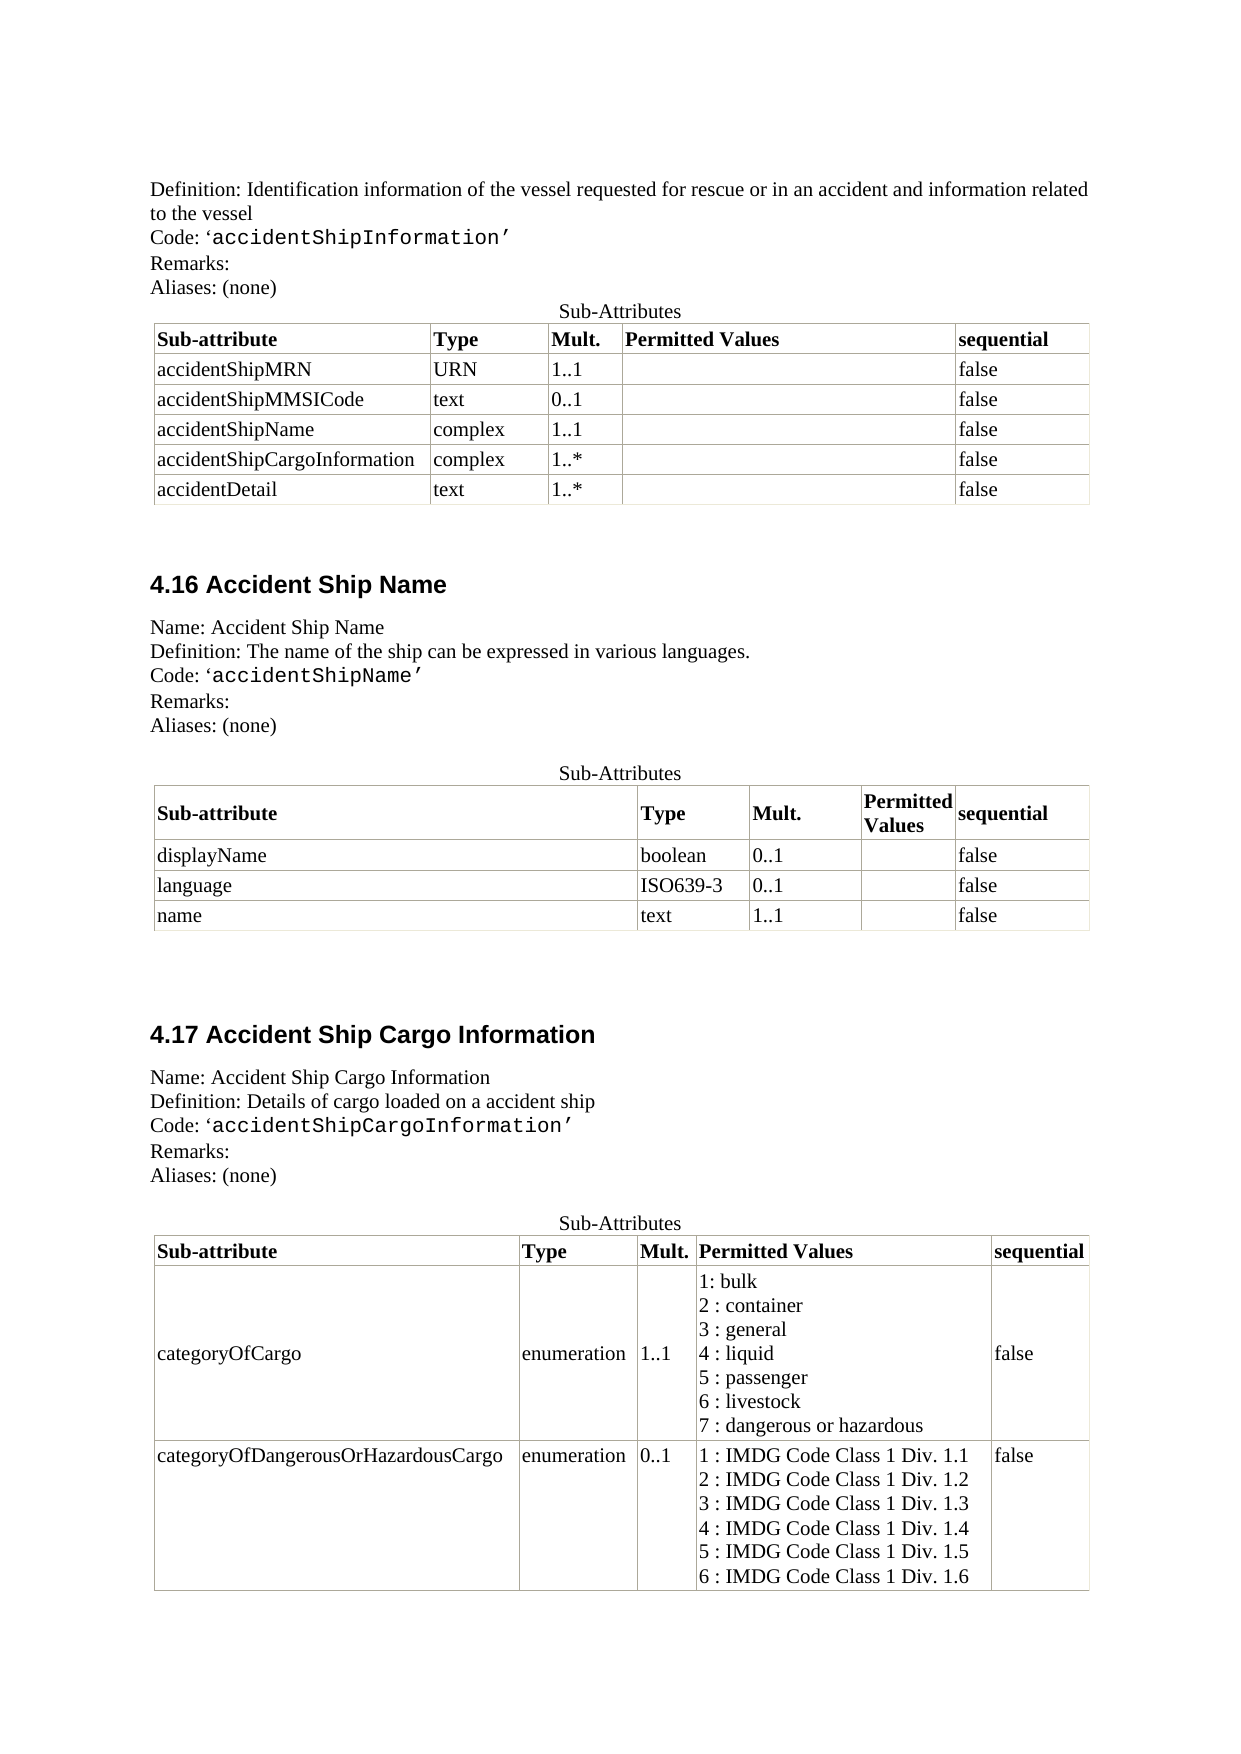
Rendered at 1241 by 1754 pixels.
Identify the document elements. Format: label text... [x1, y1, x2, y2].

table_cell [623, 354, 955, 383]
table_cell [862, 901, 955, 930]
table_cell [862, 871, 955, 899]
table_cell [623, 475, 955, 504]
table_cell false [956, 871, 1089, 899]
table_cell false [956, 415, 1089, 444]
table_cell [862, 840, 955, 869]
table_cell name [155, 901, 637, 930]
table_cell enumeration [520, 1266, 637, 1440]
table_header Permitted Values [697, 1236, 991, 1265]
table_cell 1..1 [549, 354, 622, 383]
table_cell false [956, 901, 1089, 930]
text Sub-Attributes [150, 299, 1090, 323]
subtitle 4.16 Accident Ship Name [150, 570, 1090, 598]
subtitle 4.17 Accident Ship Cargo Information [150, 1019, 1090, 1048]
table_header Type [520, 1236, 637, 1265]
table_cell boolean [638, 840, 749, 869]
text Aliases: (none) [150, 1163, 1090, 1187]
table_cell displayName [155, 840, 637, 869]
table_cell text [431, 385, 548, 413]
table_cell accidentShipName [155, 415, 430, 444]
text Remarks: [150, 689, 1090, 713]
table_cell 0..1 [750, 840, 861, 869]
table_cell 1: bulk 2 : container 3 : general 4 : liquid 5 : passenger 6 : livestock 7 : dangerous or hazardous [697, 1266, 991, 1440]
text Code: ‘accidentShipCargoInformation’ [150, 1113, 1090, 1139]
text Aliases: (none) [150, 713, 1090, 737]
table_cell 1..* [549, 445, 622, 474]
text Definition: Identification information of the vessel requested for rescue or in an accident and information related to the vessel [150, 177, 1090, 225]
text Remarks: [150, 1139, 1090, 1163]
table_header Mult. [750, 786, 861, 839]
text Remarks: [150, 251, 1090, 275]
table_header Type [638, 786, 749, 839]
table_cell accidentDetail [155, 475, 430, 504]
text Aliases: (none) [150, 275, 1090, 299]
table_cell false [956, 354, 1089, 383]
table_cell text [431, 475, 548, 504]
text Code: ‘accidentShipName’ [150, 663, 1090, 689]
table_header sequential [956, 786, 1089, 839]
table_cell categoryOfDangerousOrHazardousCargo [155, 1441, 519, 1590]
table_cell 1..1 [638, 1266, 696, 1440]
table_header Sub-attribute [155, 1236, 519, 1265]
table_header sequential [992, 1236, 1089, 1265]
table_header Sub-attribute [155, 786, 637, 839]
table_cell categoryOfCargo [155, 1266, 519, 1440]
table_cell [623, 385, 955, 413]
text Name: Accident Ship Name [150, 615, 1090, 639]
table_cell accidentShipCargoInformation [155, 445, 430, 474]
table_cell URN [431, 354, 548, 383]
table_cell 0..1 [549, 385, 622, 413]
table_header Mult. [638, 1236, 696, 1265]
table_cell false [956, 475, 1089, 504]
table_cell complex [431, 445, 548, 474]
table_cell text [638, 901, 749, 930]
table_cell 0..1 [638, 1441, 696, 1590]
table_cell false [956, 385, 1089, 413]
table_cell enumeration [520, 1441, 637, 1590]
table_cell accidentShipMMSICode [155, 385, 430, 413]
table_header Mult. [549, 324, 622, 353]
table_cell false [992, 1441, 1089, 1590]
table_cell [623, 445, 955, 474]
table_cell 0..1 [750, 871, 861, 899]
table_cell 1..1 [549, 415, 622, 444]
text Name: Accident Ship Cargo Information [150, 1065, 1090, 1089]
table_cell false [992, 1266, 1089, 1440]
table_cell [623, 415, 955, 444]
text Definition: The name of the ship can be expressed in various languages. [150, 639, 1090, 663]
table_header Permitted Values [862, 786, 955, 839]
table_cell ISO639-3 [638, 871, 749, 899]
table_cell 1..* [549, 475, 622, 504]
table_cell language [155, 871, 637, 899]
text Code: ‘accidentShipInformation’ [150, 225, 1090, 251]
table_header sequential [956, 324, 1089, 353]
table_header Type [431, 324, 548, 353]
table_cell 1..1 [750, 901, 861, 930]
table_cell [697, 1441, 991, 1590]
table_cell accidentShipMRN [155, 354, 430, 383]
text Sub-Attributes [150, 761, 1090, 785]
table_cell false [956, 445, 1089, 474]
table_header Permitted Values [623, 324, 955, 353]
table_header Sub-attribute [155, 324, 430, 353]
text Sub-Attributes [150, 1211, 1090, 1235]
text Definition: Details of cargo loaded on a accident ship [150, 1089, 1090, 1113]
table_cell complex [431, 415, 548, 444]
table_cell false [956, 840, 1089, 869]
